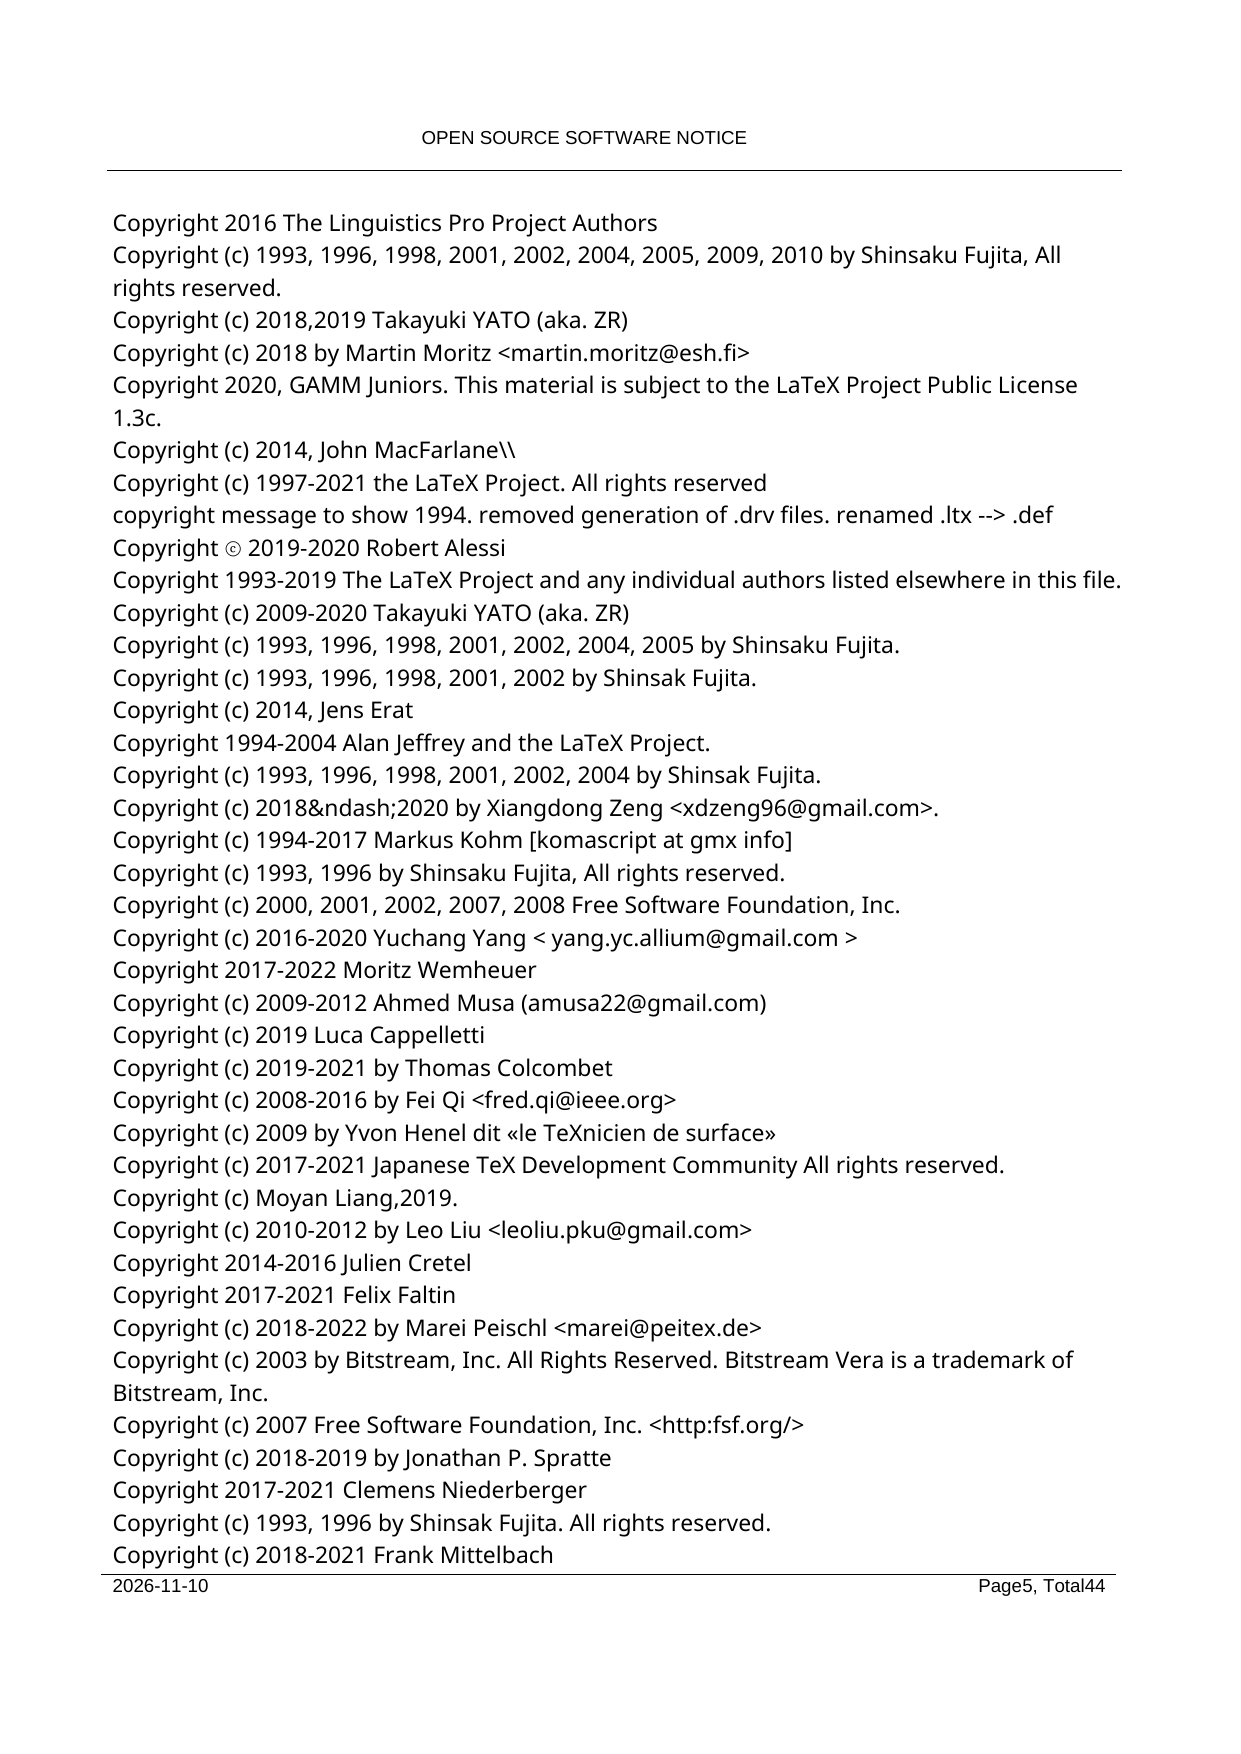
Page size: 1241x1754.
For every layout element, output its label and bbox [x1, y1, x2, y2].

text [112, 206, 1128, 1571]
